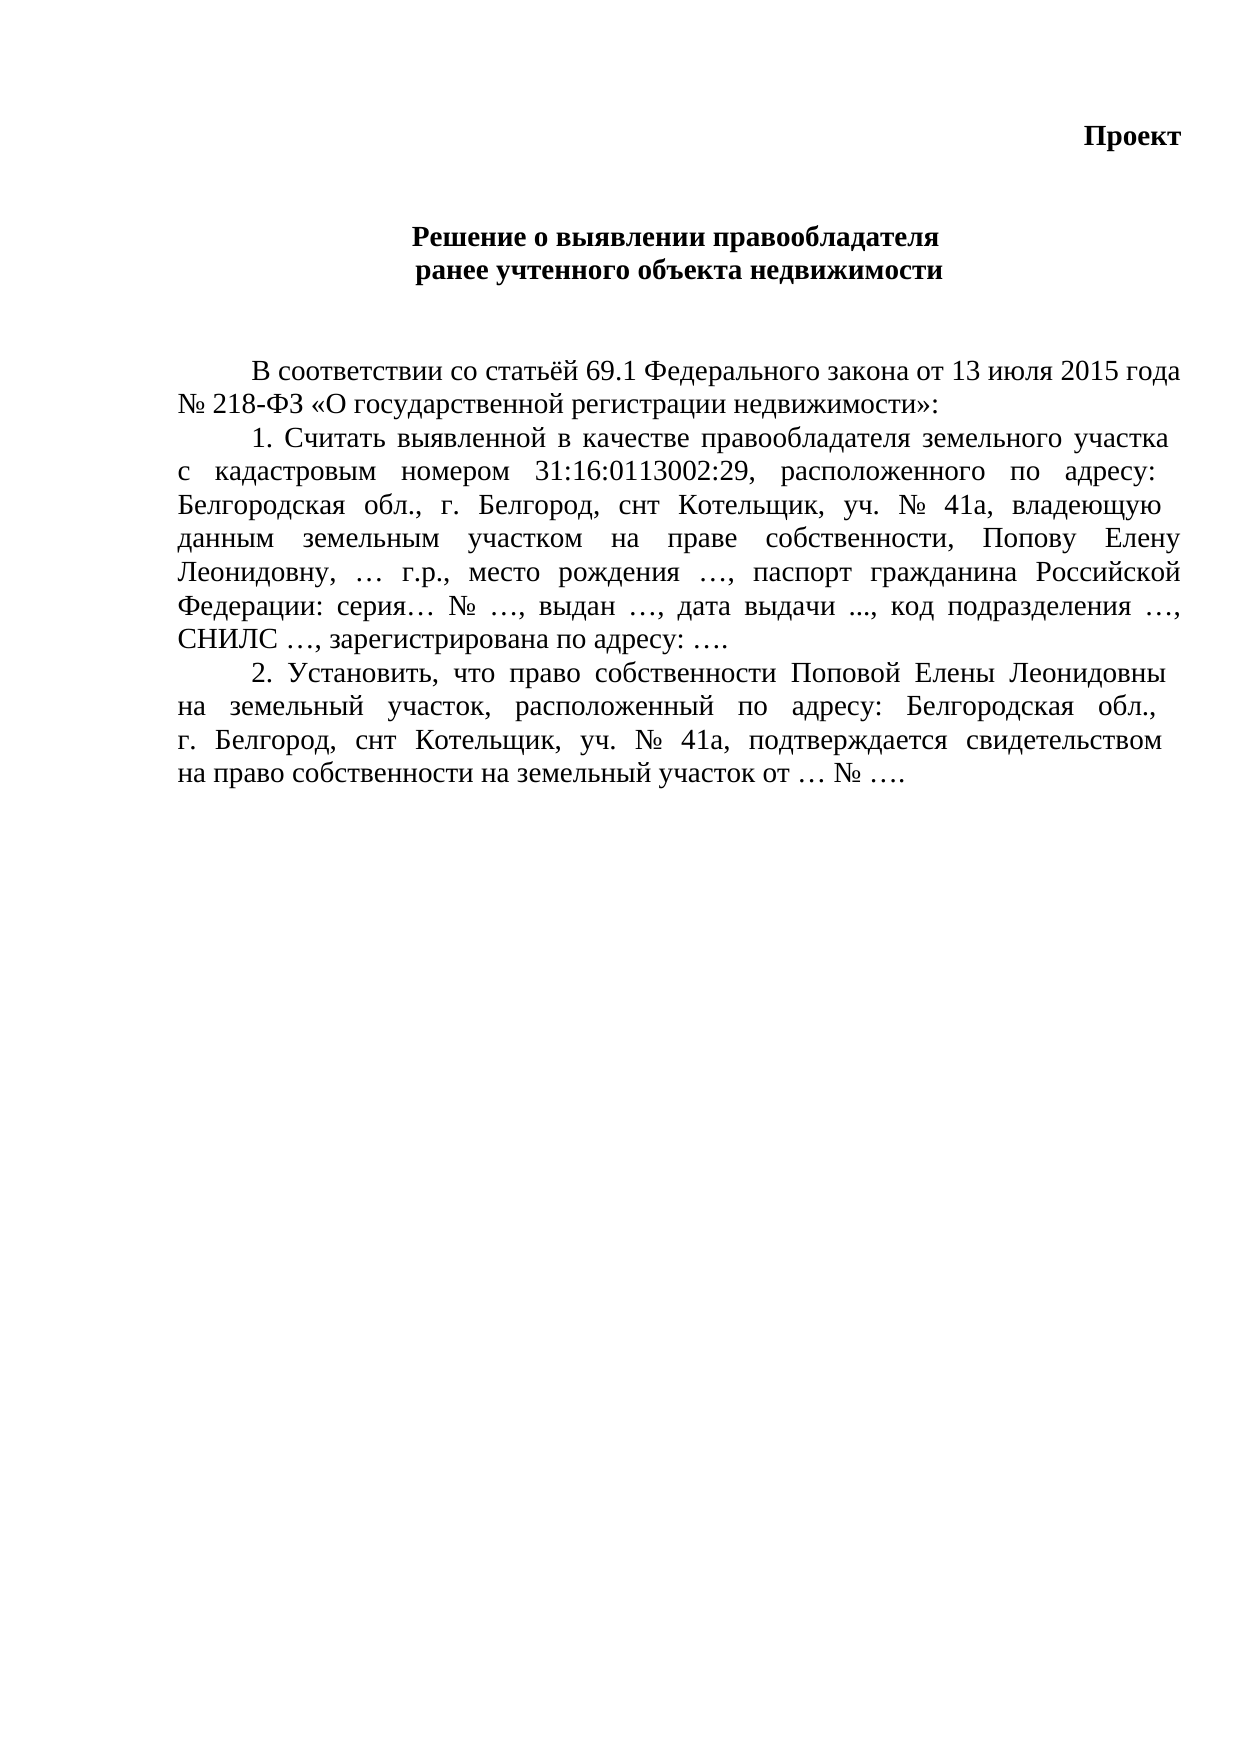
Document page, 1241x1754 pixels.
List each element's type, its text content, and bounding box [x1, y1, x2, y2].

text Решение о выявлении правообладателя ранее учтенного объекта недвижимости [177, 219, 1181, 286]
text 1. Считать выявленной в качестве правообладателя земельного участка с кадастровым номером 31:16:0113002:29, расположенного по адресу: Белгородская обл., г. Белгород, снт Котельщик, уч. № 41а, владеющую данным земельным участком на праве собственности, Попову Елену Леонидовну, … г.р., место рождения …, паспорт гражданина Российской Федерации: серия… № …, выдан …, дата выдачи ..., код подразделения …, СНИЛС …, зарегистрирована по адресу: …. [177, 420, 1181, 655]
text 2. Установить, что право собственности Поповой Елены Леонидовны на земельный участок, расположенный по адресу: Белгородская обл., г. Белгород, снт Котельщик, уч. № 41а, подтверждается свидетельством на право собственности на земельный участок от … № …. [177, 655, 1181, 789]
text В соответствии со статьёй 69.1 Федерального закона от 13 июля 2015 года № 218-ФЗ «О государственной регистрации недвижимости»: [177, 353, 1181, 420]
text Проект [177, 118, 1181, 152]
